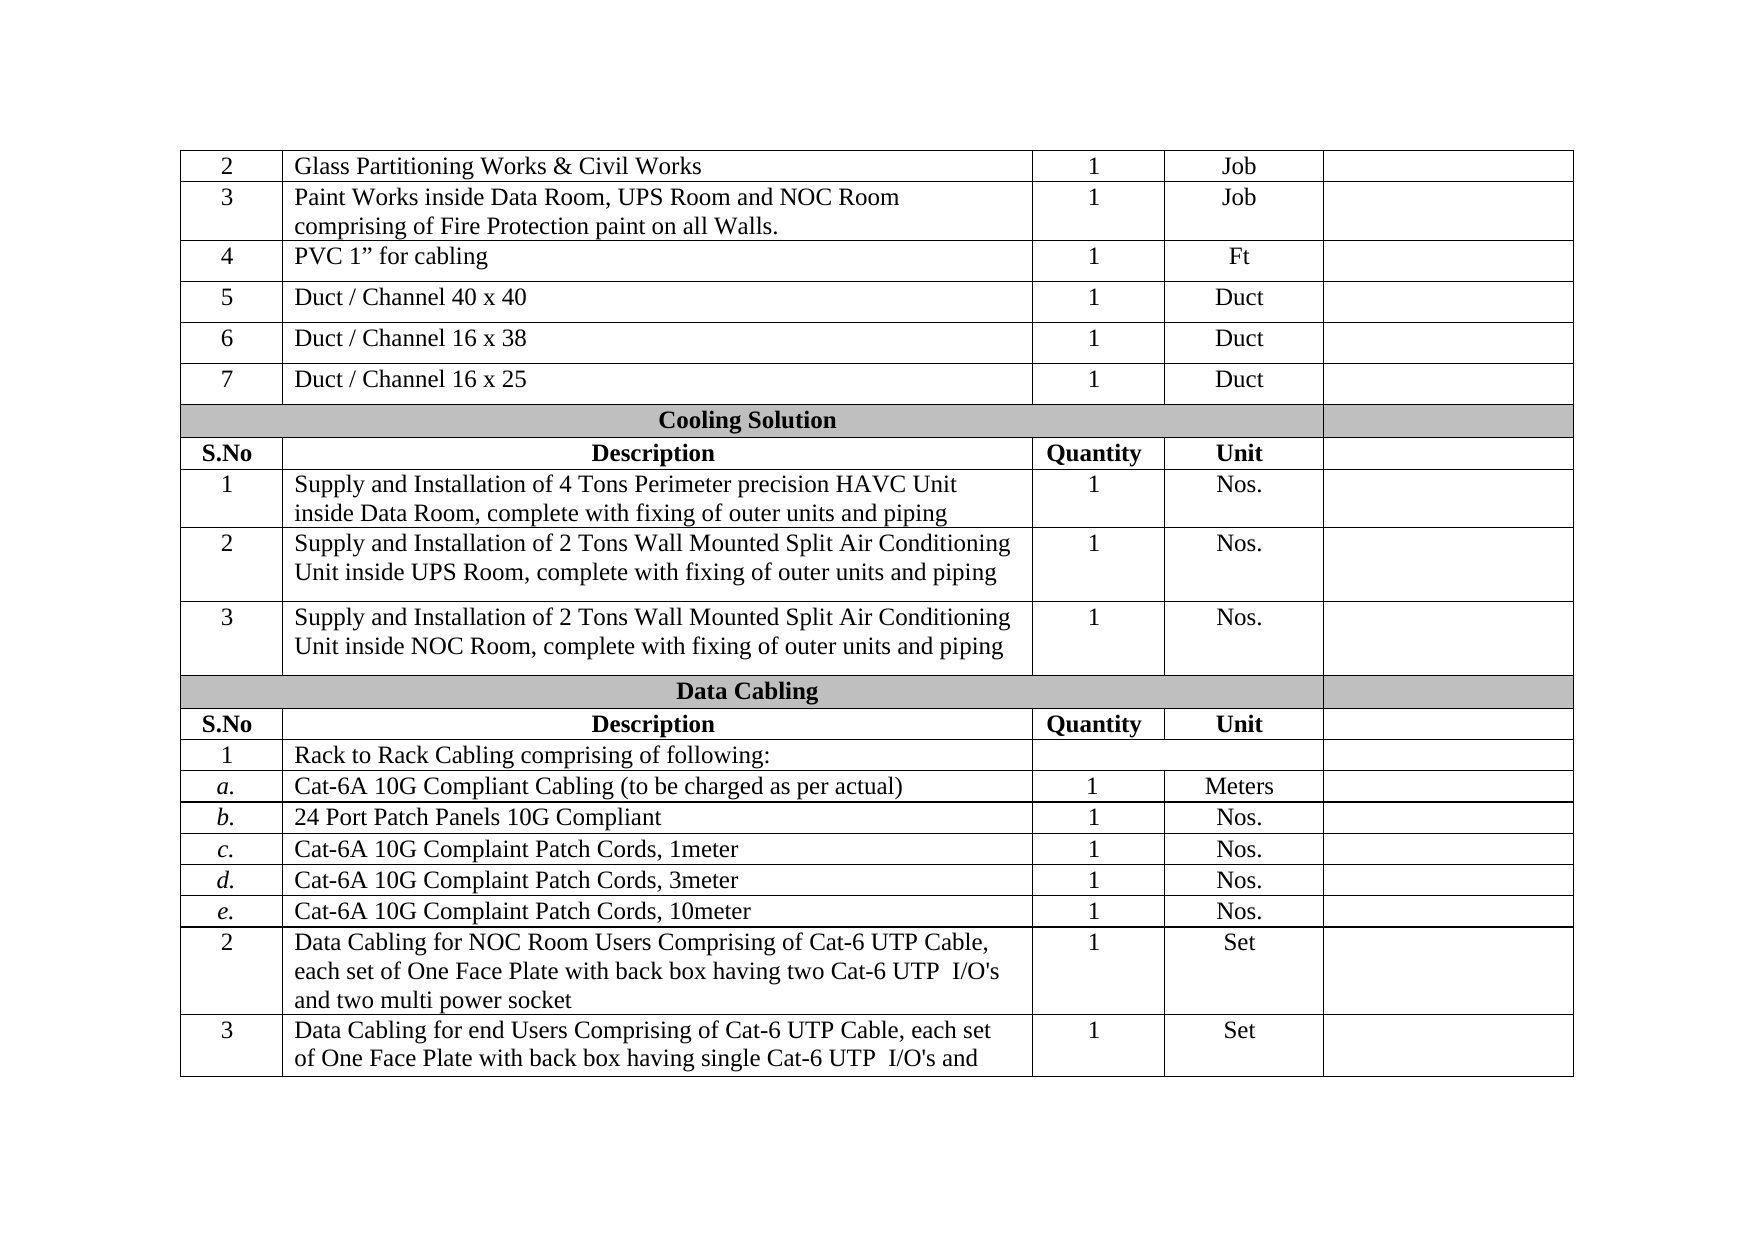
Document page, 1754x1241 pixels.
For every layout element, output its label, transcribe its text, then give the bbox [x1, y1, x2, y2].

table_cell Nos. [1165, 834, 1323, 864]
table_cell Quantity [1033, 438, 1164, 468]
table_cell Nos. [1165, 865, 1323, 895]
table_cell [1324, 528, 1573, 601]
table_cell Duct / Channel 40 x 40 [283, 282, 1032, 322]
table_cell Set [1165, 1015, 1323, 1076]
table_cell Meters [1165, 771, 1323, 801]
table_cell 1 [1033, 803, 1164, 833]
table_cell 2 [181, 151, 282, 181]
table_cell S.No [181, 438, 282, 468]
table_cell Rack to Rack Cabling comprising of following: [283, 740, 1032, 770]
table_cell Cat-6A 10G Complaint Patch Cords, 10meter [283, 896, 1032, 926]
table_cell Description [283, 709, 1032, 739]
table_cell Nos. [1165, 803, 1323, 833]
table_cell 3 [181, 182, 282, 240]
table_cell Data Cabling [181, 676, 1323, 708]
table_cell Job [1165, 151, 1323, 181]
table_cell 1 [1033, 834, 1164, 864]
table_cell Data Cabling for NOC Room Users Comprising of Cat-6 UTP Cable, each set of One Face Plate with back box having two Cat-6 UTP I/O's and two multi power socket [283, 928, 1032, 1014]
table_cell Supply and Installation of 2 Tons Wall Mounted Split Air Conditioning Unit inside UPS Room, complete with fixing of outer units and piping [283, 528, 1032, 601]
table_cell Cat-6A 10G Complaint Patch Cords, 1meter [283, 834, 1032, 864]
table_cell a. [181, 771, 282, 801]
table_cell 5 [181, 282, 282, 322]
table_cell [1324, 151, 1573, 181]
table_cell [1324, 182, 1573, 240]
table_cell 1 [1033, 323, 1164, 363]
table_cell e. [181, 896, 282, 926]
table_cell c. [181, 834, 282, 864]
table_cell Paint Works inside Data Room, UPS Room and NOC Room comprising of Fire Protection paint on all Walls. [283, 182, 1032, 240]
table_cell 1 [1033, 182, 1164, 240]
table_cell [1324, 241, 1573, 281]
table_cell 3 [181, 1015, 282, 1076]
table_cell Duct [1165, 323, 1323, 363]
table_cell [1324, 865, 1573, 895]
table_cell [1324, 896, 1573, 926]
table_cell Glass Partitioning Works & Civil Works [283, 151, 1032, 181]
table_cell [1324, 282, 1573, 322]
table_cell Cat-6A 10G Complaint Patch Cords, 3meter [283, 865, 1032, 895]
table_cell 1 [1033, 1015, 1164, 1076]
table_cell 3 [181, 602, 282, 675]
table_cell 1 [1033, 282, 1164, 322]
table_cell Supply and Installation of 2 Tons Wall Mounted Split Air Conditioning Unit inside NOC Room, complete with fixing of outer units and piping [283, 602, 1032, 675]
table_cell Duct [1165, 282, 1323, 322]
table_cell [1324, 470, 1573, 527]
table_cell Duct / Channel 16 x 38 [283, 323, 1032, 363]
table_cell d. [181, 865, 282, 895]
table_cell Cooling Solution [181, 405, 1323, 437]
table_cell [1324, 676, 1573, 708]
table_cell b. [181, 803, 282, 833]
table_cell Nos. [1165, 896, 1323, 926]
table_cell 1 [1033, 771, 1164, 801]
table_cell [1324, 709, 1573, 739]
table_cell 1 [1033, 602, 1164, 675]
table_cell [1324, 323, 1573, 363]
table_cell S.No [181, 709, 282, 739]
table_cell 4 [181, 241, 282, 281]
table_cell 6 [181, 323, 282, 363]
table_cell Duct [1165, 364, 1323, 404]
table_cell Nos. [1165, 528, 1323, 601]
table_cell Unit [1165, 438, 1323, 468]
table_cell [1324, 602, 1573, 675]
table_cell 1 [181, 470, 282, 527]
table_cell Cat-6A 10G Compliant Cabling (to be charged as per actual) [283, 771, 1032, 801]
table_cell Supply and Installation of 4 Tons Perimeter precision HAVC Unit inside Data Room, complete with fixing of outer units and piping [283, 470, 1032, 527]
table_cell Set [1165, 928, 1323, 1014]
table_cell 24 Port Patch Panels 10G Compliant [283, 803, 1032, 833]
table_cell [1324, 771, 1573, 801]
table_cell Duct / Channel 16 x 25 [283, 364, 1032, 404]
table_cell 1 [1033, 865, 1164, 895]
table_cell Nos. [1165, 602, 1323, 675]
table_cell [1324, 1015, 1573, 1076]
table_cell [1033, 740, 1323, 770]
table_cell 2 [181, 528, 282, 601]
table_cell 1 [181, 740, 282, 770]
table_cell 1 [1033, 364, 1164, 404]
table_cell [1324, 438, 1573, 468]
table_cell Job [1165, 182, 1323, 240]
table_cell 1 [1033, 928, 1164, 1014]
table_cell Quantity [1033, 709, 1164, 739]
table_cell [1324, 803, 1573, 833]
table_cell [1324, 928, 1573, 1014]
table_cell PVC 1” for cabling [283, 241, 1032, 281]
table_cell [1324, 364, 1573, 404]
table_cell 7 [181, 364, 282, 404]
table_cell [1324, 740, 1573, 770]
table_cell [1324, 405, 1573, 437]
table_cell Ft [1165, 241, 1323, 281]
table_cell 1 [1033, 470, 1164, 527]
table_cell 2 [181, 928, 282, 1014]
table_cell Description [283, 438, 1032, 468]
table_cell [283, 1015, 1032, 1076]
table_cell 1 [1033, 241, 1164, 281]
table_cell 1 [1033, 896, 1164, 926]
table_cell 1 [1033, 151, 1164, 181]
table_cell Nos. [1165, 470, 1323, 527]
table_cell Unit [1165, 709, 1323, 739]
table_cell [1324, 834, 1573, 864]
table_cell 1 [1033, 528, 1164, 601]
